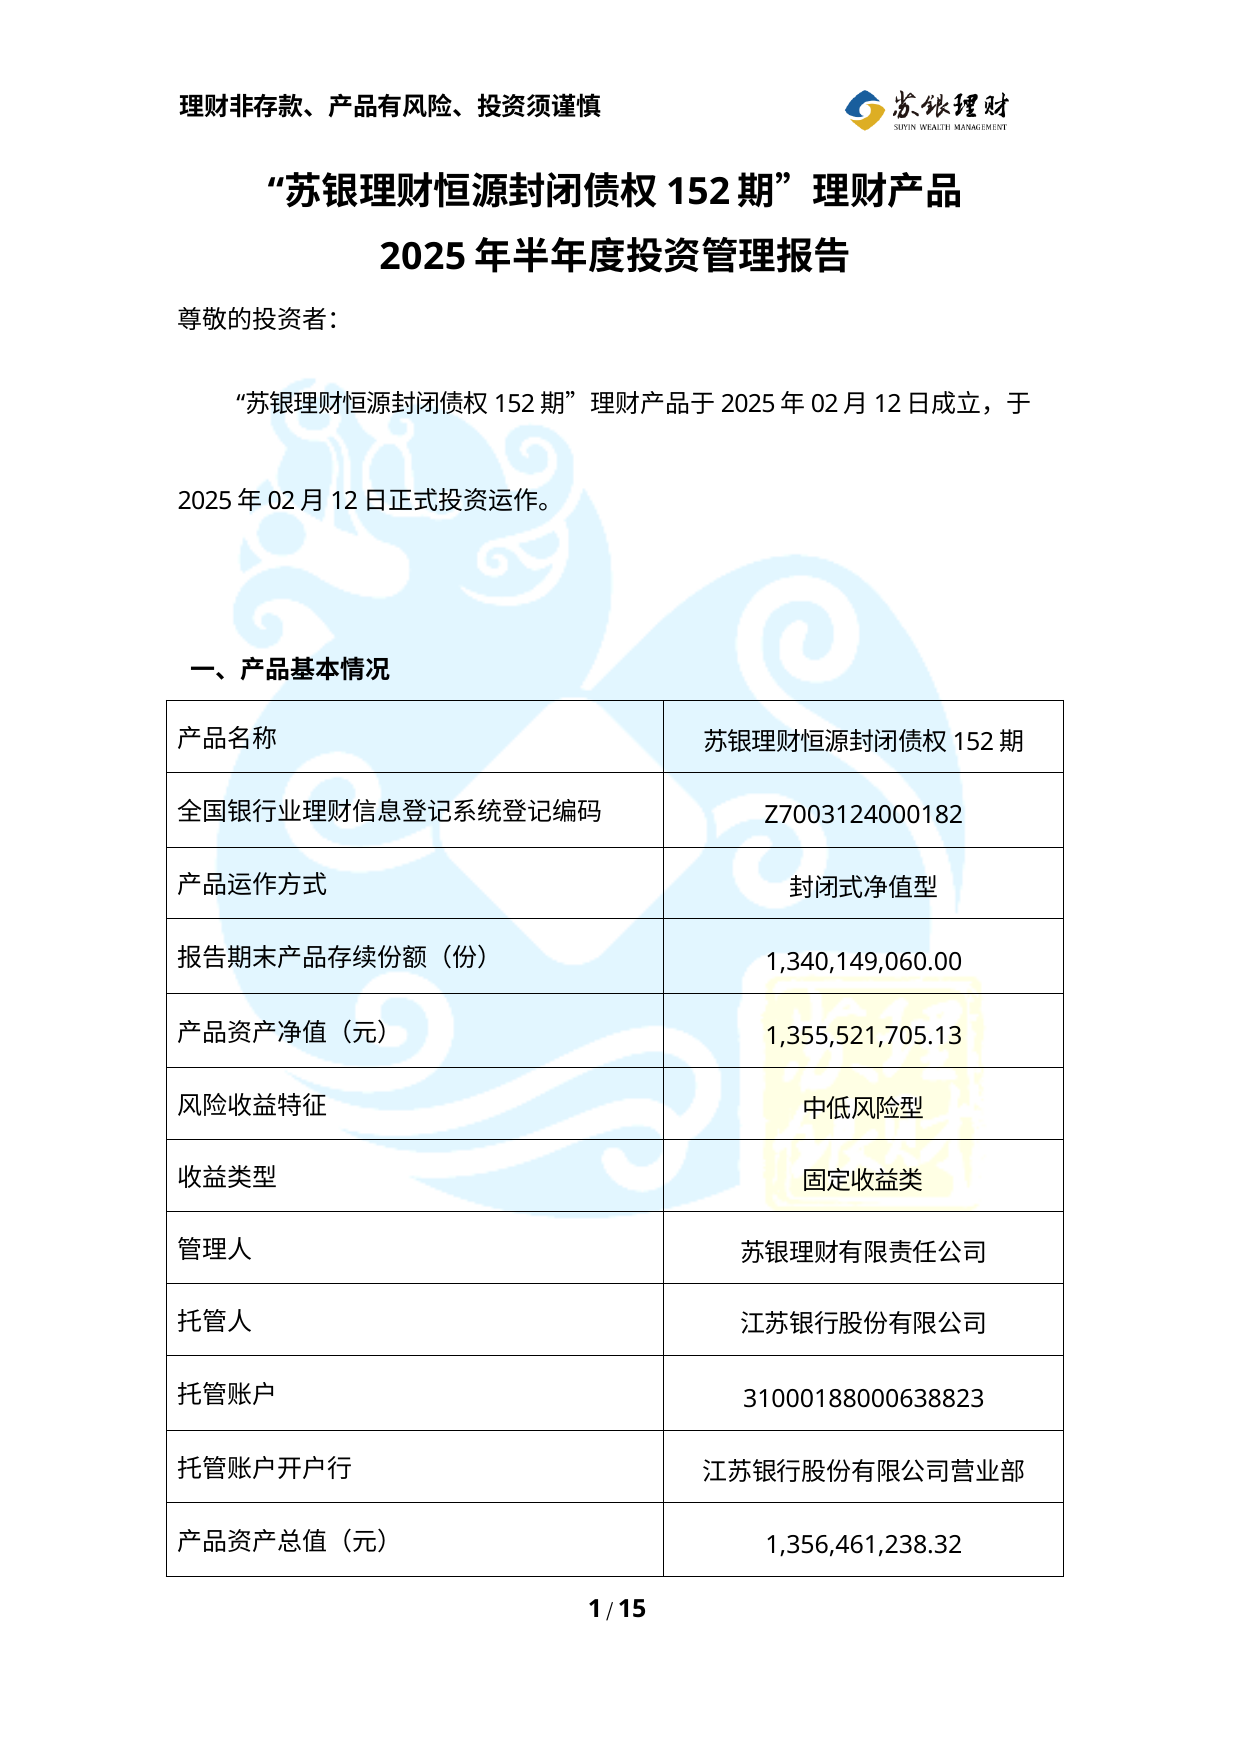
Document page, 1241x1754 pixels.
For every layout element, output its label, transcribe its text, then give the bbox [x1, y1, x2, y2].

table_header 产品名称 [167, 701, 663, 772]
table_cell 封闭式净值型 [664, 848, 1063, 918]
table_cell 风险收益特征 [167, 1068, 663, 1139]
table_cell 全国银行业理财信息登记系统登记编码 [167, 773, 663, 847]
table_cell Z7003124000182 [664, 773, 1063, 847]
table_cell 托管人 [167, 1284, 663, 1354]
table_cell 固定收益类 [664, 1140, 1063, 1211]
table_cell 收益类型 [167, 1140, 663, 1211]
text 尊敬的投资者： [177, 286, 1053, 351]
table_cell 产品运作方式 [167, 848, 663, 918]
table_cell 管理人 [167, 1212, 663, 1283]
table_cell 报告期末产品存续份额（份） [167, 919, 663, 993]
table_cell 1,340,149,060.00 [664, 919, 1063, 993]
table_cell 产品资产总值（元） [167, 1503, 663, 1576]
table_cell 1,356,461,238.32 [664, 1503, 1063, 1576]
table_cell 江苏银行股份有限公司营业部 [664, 1431, 1063, 1502]
table_cell 1,355,521,705.13 [664, 994, 1063, 1067]
table_cell 产品资产净值（元） [167, 994, 663, 1067]
table_header 苏银理财恒源封闭债权152期 [664, 701, 1063, 772]
table_cell 31000188000638823 [664, 1356, 1063, 1430]
picture [820, 72, 1039, 143]
text 2025年半年度投资管理报告 [177, 221, 1053, 286]
table_cell 托管账户开户行 [167, 1431, 663, 1502]
table_cell 中低风险型 [664, 1068, 1063, 1139]
table_cell 江苏银行股份有限公司 [664, 1284, 1063, 1354]
text “苏银理财恒源封闭债权152期”理财产品于 2025年02月12日成立，于2025年02月12日正式投资运作。 [177, 369, 1053, 531]
table_cell 托管账户 [167, 1356, 663, 1430]
text “苏银理财恒源封闭债权152期”理财产品 [177, 156, 1053, 221]
table_cell 苏银理财有限责任公司 [664, 1212, 1063, 1283]
subtitle 一、产品基本情况 [190, 635, 1053, 700]
